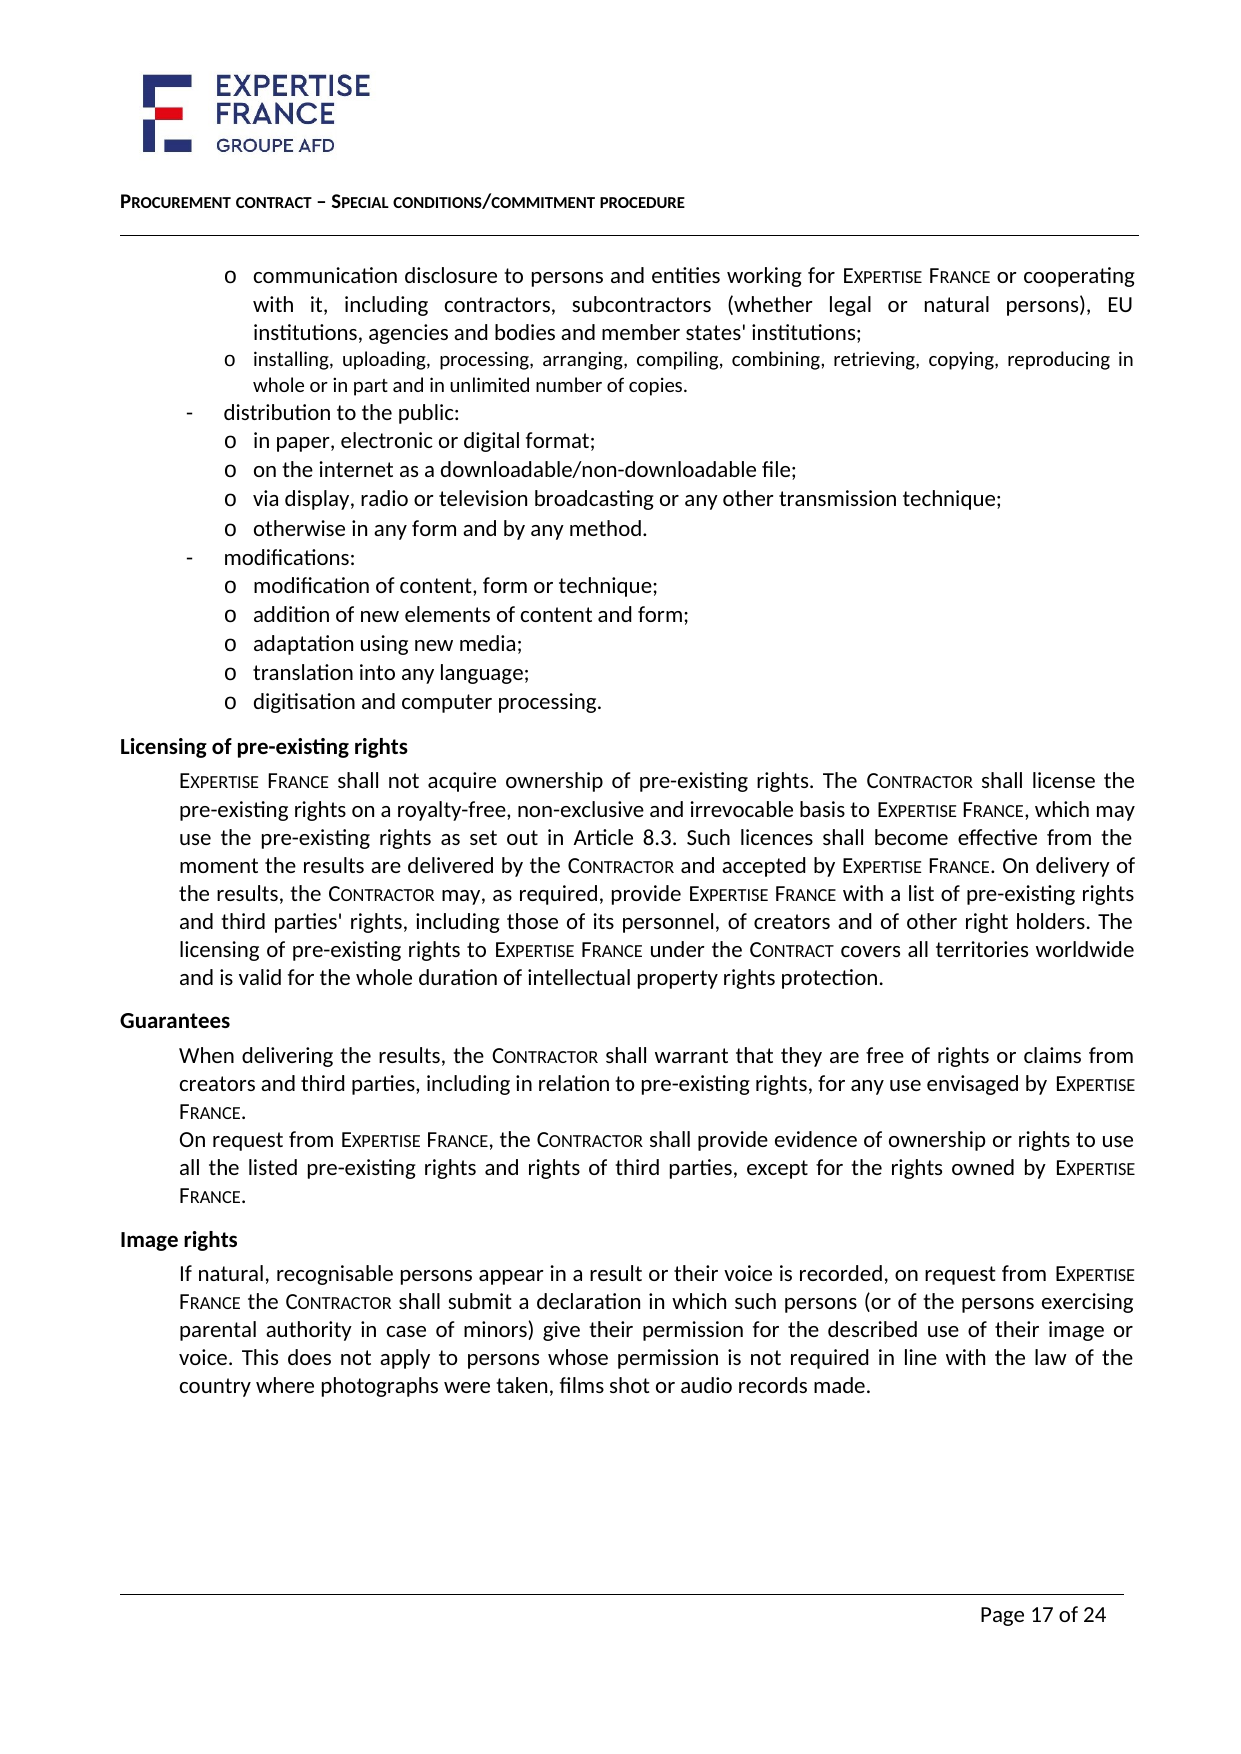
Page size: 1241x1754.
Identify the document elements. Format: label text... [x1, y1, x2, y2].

list translation into any language; [223, 658, 1135, 687]
subtitle Guarantees [120, 1003, 1135, 1034]
text Expertise France shall not acquire ownership of pre-existing rights. The Contractor shall license the pre-existing rights on a royalty-free, non-exclusive and irrevocable basis to Expertise France, which may use the pre-existing rights as set out in Article 8.3. Such licences shall become effective from the moment the results are delivered by the Contractor and accepted by Expertise France. On delivery of the results, the Contractor may, as required, provide Expertise France with a list of pre-existing rights and third parties' rights, including those of its personnel, of creators and of other right holders. The licensing of pre-existing rights to Expertise France under the Contract covers all territories worldwide and is valid for the whole duration of intellectual property rights protection. [179, 767, 1135, 991]
list via display, radio or television broadcasting or any other transmission technique; [223, 484, 1135, 514]
list on the internet as a downloadable/non-downloadable file; [223, 455, 1135, 484]
text When delivering the results, the Contractor shall warrant that they are free of rights or claims from creators and third parties, including in relation to pre-existing rights, for any use envisaged by Expertise France. [179, 1041, 1135, 1125]
list communication disclosure to persons and entities working for Expertise France or cooperating with it, including contractors, subcontractors (whether legal or natural persons), EU institutions, agencies and bodies and member states' institutions; [223, 261, 1135, 346]
list in paper, electronic or digital format; [223, 426, 1135, 455]
list modifications: [186, 543, 1135, 571]
list addition of new elements of content and form; [223, 600, 1135, 629]
subtitle Licensing of pre-existing rights [120, 729, 1135, 760]
list digitisation and computer processing. [223, 687, 1135, 717]
text On request from Expertise France, the Contractor shall provide evidence of ownership or rights to use all the listed pre-existing rights and rights of third parties, except for the rights owned by Expertise France. [179, 1125, 1135, 1209]
subtitle Image rights [120, 1221, 1135, 1253]
text If natural, recognisable persons appear in a result or their voice is recorded, on request from Expertise France the Contractor shall submit a declaration in which such persons (or of the persons exercising parental authority in case of minors) give their permission for the described use of their image or voice. This does not apply to persons whose permission is not required in line with the law of the country where photographs were taken, films shot or audio records made. [179, 1259, 1135, 1399]
list otherwise in any form and by any method. [223, 514, 1135, 543]
list modification of content, form or technique; [223, 571, 1135, 600]
list distribution to the public: [186, 398, 1135, 426]
list installing, uploading, processing, arranging, compiling, combining, retrieving, copying, reproducing in whole or in part and in unlimited number of copies. [223, 346, 1135, 398]
picture [120, 41, 397, 183]
list adaptation using new media; [223, 629, 1135, 658]
